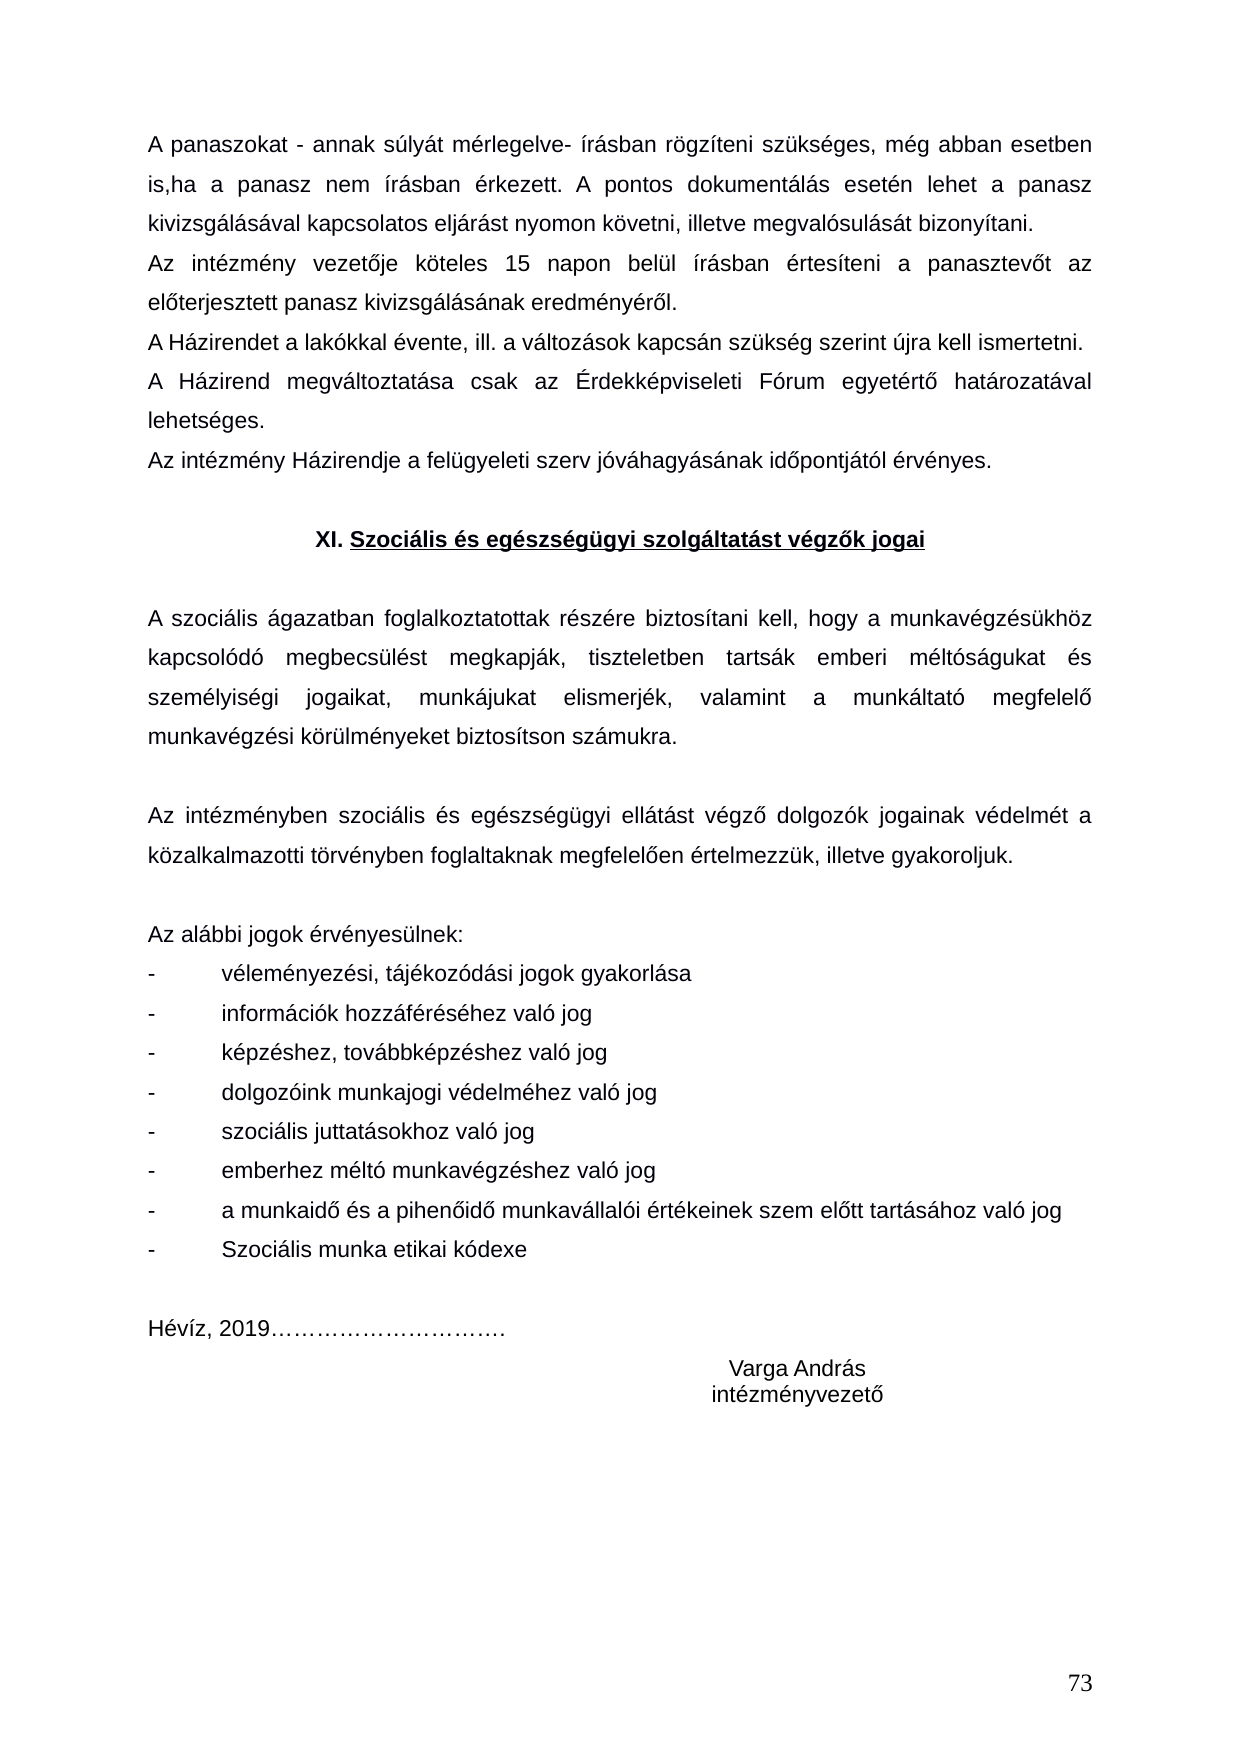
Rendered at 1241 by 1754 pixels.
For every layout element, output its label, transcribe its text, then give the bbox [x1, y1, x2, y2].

list emberhez méltó munkavégzéshez való jog [148, 1157, 1093, 1184]
text Az intézmény Házirendje a felügyeleti szerv jóváhagyásának időpontjától érvényes. [148, 447, 1093, 473]
list véleményezési, tájékozódási jogok gyakorlása [148, 960, 1093, 986]
list dolgozóink munkajogi védelméhez való jog [148, 1078, 1093, 1105]
text XI. Szociális és egészségügyi szolgáltatást végzők jogai [148, 526, 1093, 552]
text A panaszokat - annak súlyát mérlegelve- írásban rögzíteni szükséges, még abban esetben is,ha a panasz nem írásban érkezett. A pontos dokumentálás esetén lehet a panasz kivizsgálásával kapcsolatos eljárást nyomon követni, illetve megvalósulását bizonyítani. [148, 131, 1093, 236]
text A Házirendet a lakókkal évente, ill. a változások kapcsán szükség szerint újra kell ismertetni. [148, 328, 1093, 355]
list információk hozzáféréséhez való jog [148, 999, 1093, 1026]
text intézményvezető [148, 1381, 1093, 1408]
text Az intézményben szociális és egészségügyi ellátást végző dolgozók jogainak védelmét a közalkalmazotti törvényben foglaltaknak megfelelően értelmezzük, illetve gyakoroljuk. [148, 802, 1093, 868]
text Az intézmény vezetője köteles 15 napon belül írásban értesíteni a panasztevőt az előterjesztett panasz kivizsgálásának eredményéről. [148, 249, 1093, 315]
list szociális juttatásokhoz való jog [148, 1118, 1093, 1144]
list Szociális munka etikai kódexe [148, 1236, 1093, 1263]
list a munkaidő és a pihenőidő munkavállalói értékeinek szem előtt tartásához való jog [148, 1197, 1093, 1223]
text Hévíz, 2019…………………………. [148, 1315, 1093, 1342]
text Varga András [148, 1355, 1093, 1381]
text Az alábbi jogok érvényesülnek: [148, 921, 1093, 947]
list képzéshez, továbbképzéshez való jog [148, 1039, 1093, 1065]
text A szociális ágazatban foglalkoztatottak részére biztosítani kell, hogy a munkavégzésükhöz kapcsolódó megbecsülést megkapják, tiszteletben tartsák emberi méltóságukat és személyiségi jogaikat, munkájukat elismerjék, valamint a munkáltató megfelelő munkavégzési körülményeket biztosítson számukra. [148, 605, 1093, 749]
text A Házirend megváltoztatása csak az Érdekképviseleti Fórum egyetértő határozatával lehetséges. [148, 368, 1093, 434]
